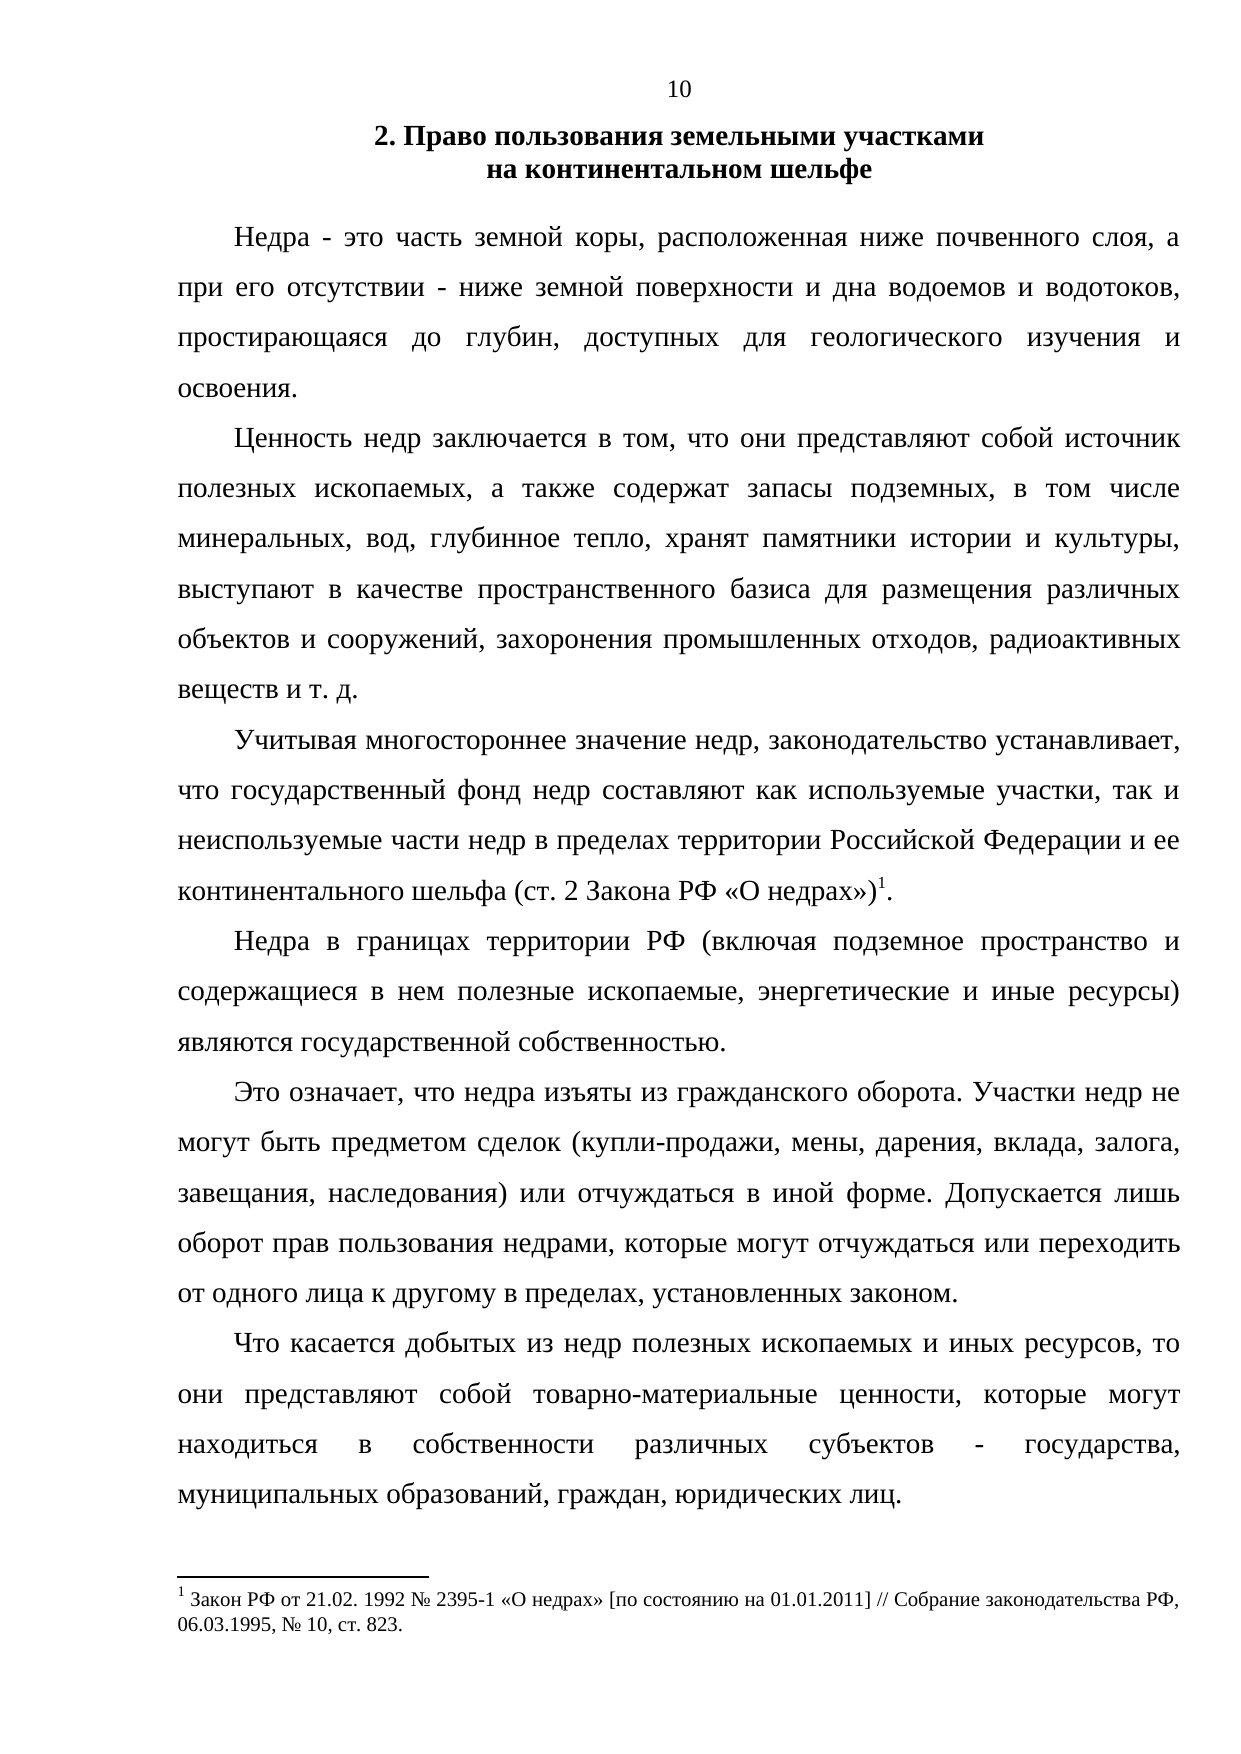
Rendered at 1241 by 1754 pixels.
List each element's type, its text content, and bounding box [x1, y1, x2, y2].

text Что касается добытых из недр полезных ископаемых и иных ресурсов, то они представляют собой товарно-материальные ценности, которые могут находиться в собственности различных субъектов - государства, муниципальных образований, граждан, юридических лиц. [177, 1326, 1181, 1510]
text Учитывая многостороннее значение недр, законодательство устанавливает, что государственный фонд недр составляют как используемые участки, так и неиспользуемые части недр в пределах территории Российской Федерации и ее континентального шельфа (ст. 2 Закона РФ «О недрах»). [177, 722, 1181, 906]
text Недра - это часть земной коры, расположенная ниже почвенного слоя, а при его отсутствии - ниже земной поверхности и дна водоемов и водотоков, простирающаяся до глубин, доступных для геологического изучения и освоения. [177, 219, 1181, 403]
text Ценность недр заключается в том, что они представляют собой источник полезных ископаемых, а также содержат запасы подземных, в том числе минеральных, вод, глубинное тепло, хранят памятники истории и культуры, выступают в качестве пространственного базиса для размещения различных объектов и сооружений, захоро­нения промышленных отходов, радиоактивных веществ и т. д. [177, 420, 1181, 705]
text на континентальном шельфе [177, 152, 1181, 185]
text Это означает, что недра изъяты из гражданского оборота. Участки недр не могут быть предметом сделок (купли-продажи, мены, дарения, вклада, залога, завещания, наследования) или отчуждаться в иной форме. Допускается лишь оборот прав пользования недрами, которые могут отчуждаться или переходить от одного лица к другому в пределах, установленных законом. [177, 1074, 1181, 1309]
text 2. Право пользования земельными участками [177, 118, 1181, 152]
text Недра в границах территории РФ (включая подземное пространство и содержащиеся в нем полезные ископаемые, энергетические и иные ресурсы) являются государственной собственностью. [177, 923, 1181, 1057]
